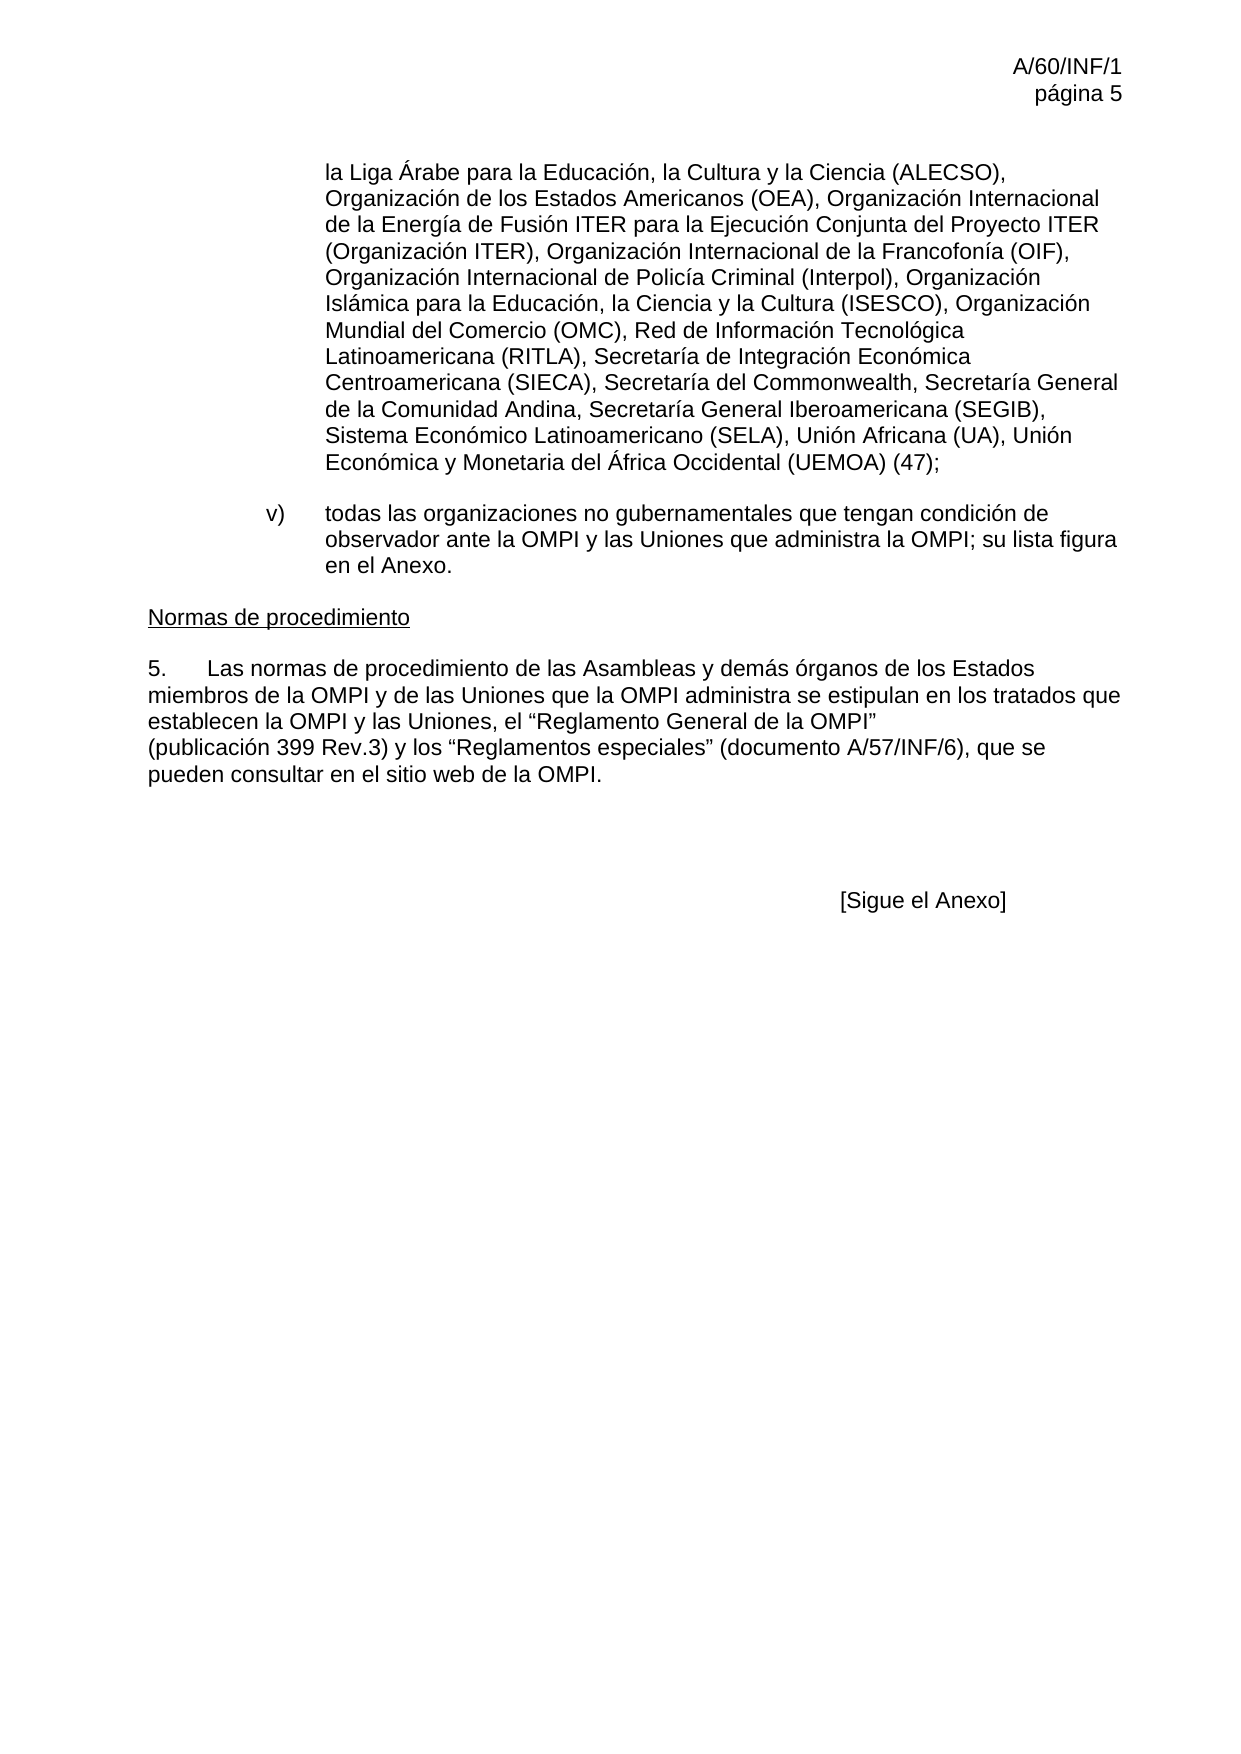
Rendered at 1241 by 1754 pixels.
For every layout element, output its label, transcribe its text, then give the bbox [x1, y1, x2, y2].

text 5. Las normas de procedimiento de las Asambleas y demás órganos de los Estados miembros de la OMPI y de las Uniones que la OMPI administra se estipulan en los tratados que establecen la OMPI y las Uniones, el “Reglamento General de la OMPI” (publicación 399 Rev.3) y los “Reglamentos especiales” (documento A/57/INF/6), que se pueden consultar en el sitio web de la OMPI. [148, 655, 1122, 787]
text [266, 158, 1122, 475]
text [Sigue el Anexo] [724, 887, 1122, 913]
subtitle Normas de procedimiento [148, 604, 1122, 630]
text v) todas las organizaciones no gubernamentales que tengan condición de observador ante la OMPI y las Uniones que administra la OMPI; su lista figura en el Anexo. [266, 500, 1122, 579]
